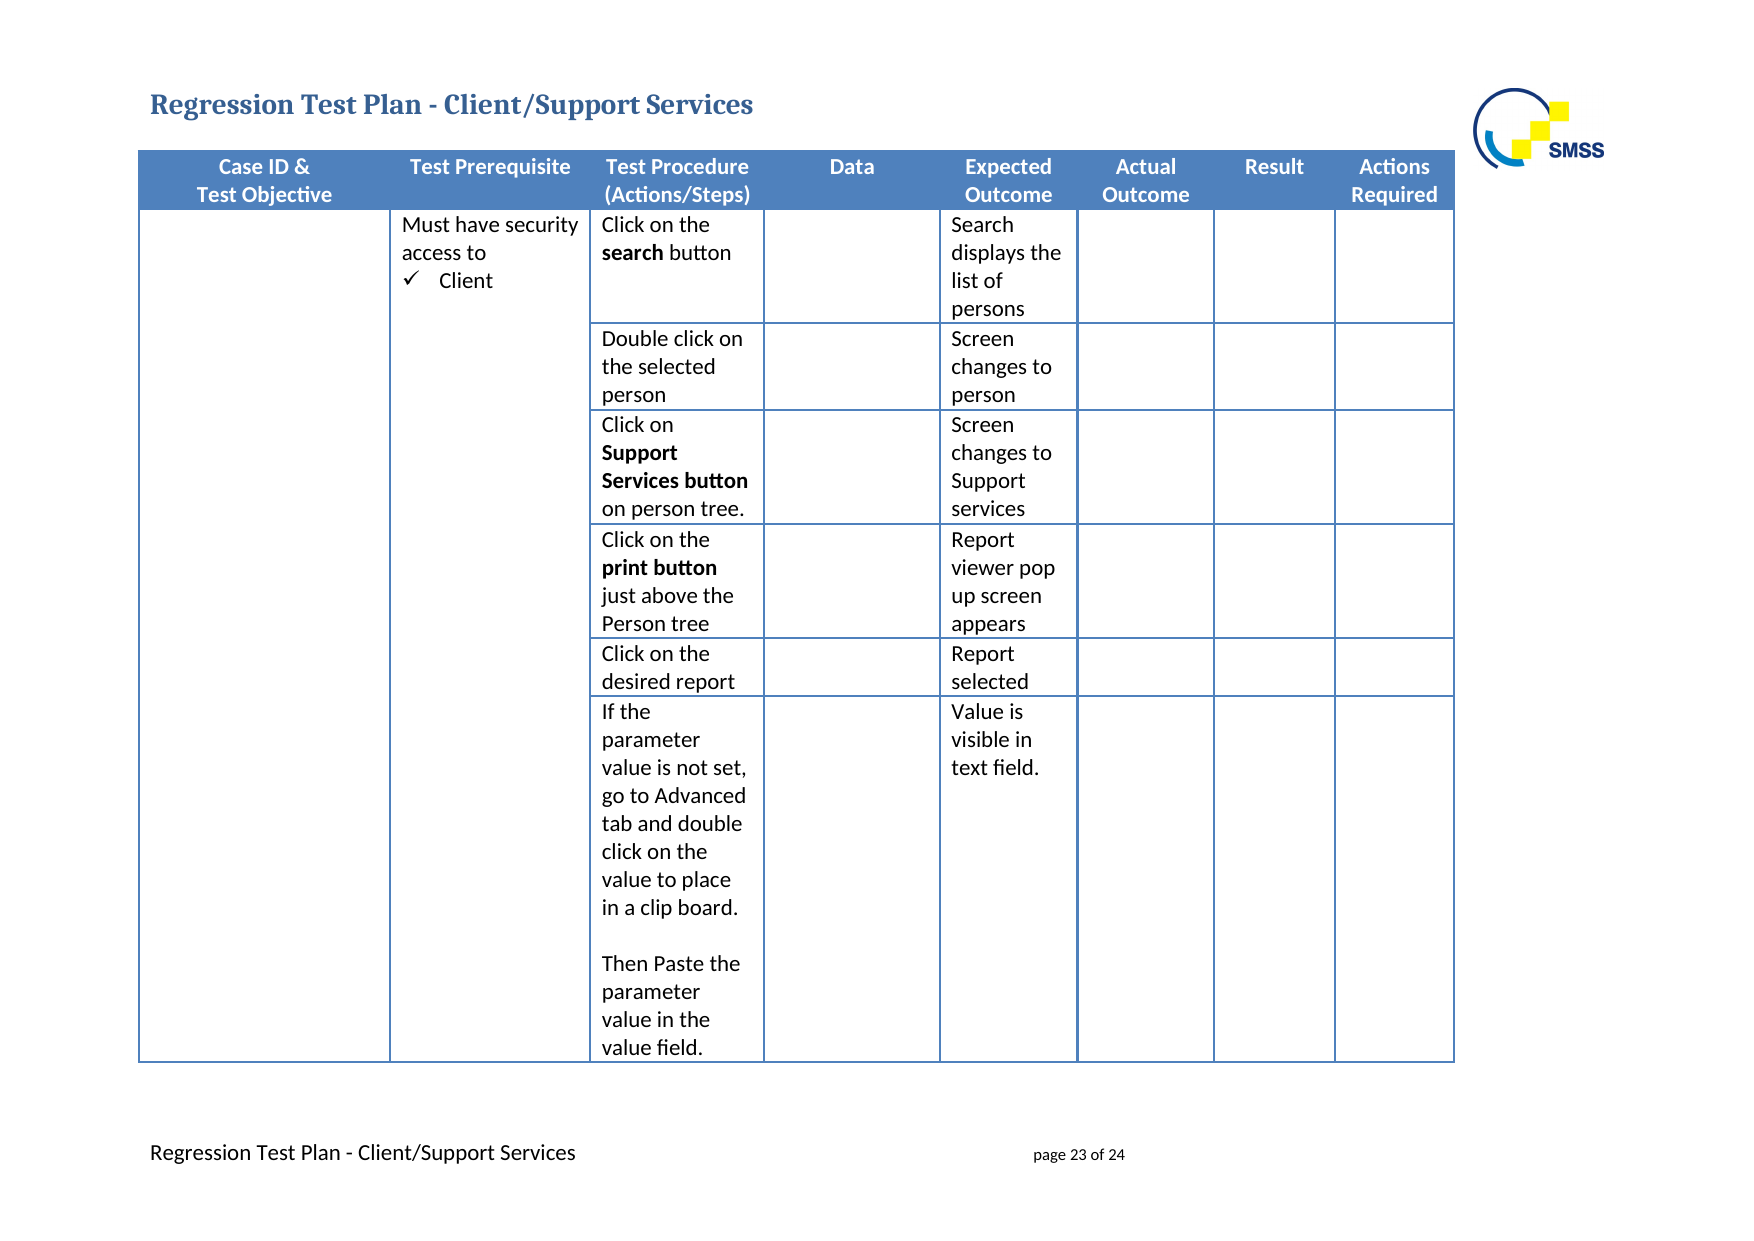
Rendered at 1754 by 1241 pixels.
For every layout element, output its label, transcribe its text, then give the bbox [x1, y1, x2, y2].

table_cell [765, 525, 939, 637]
table_cell [765, 324, 939, 408]
table_cell [1215, 411, 1334, 523]
table_cell Double click on the selected person [591, 324, 763, 408]
table_cell [1215, 324, 1334, 408]
table_cell Click on the print button just above the Person tree [591, 525, 763, 637]
table_cell [1336, 324, 1453, 408]
table_cell [1215, 697, 1334, 1061]
table_header Actions Required [1336, 152, 1453, 208]
table_cell If the parameter value is not set, go to Advanced tab and double click on the value to place in a clip board. Then Paste the parameter value in the value field. [591, 697, 763, 1061]
table_cell Report selected [941, 639, 1076, 695]
table_cell [1079, 697, 1213, 1061]
table_cell [1336, 697, 1453, 1061]
table_header Result [1215, 152, 1334, 208]
table_cell [1215, 639, 1334, 695]
table_header Actual Outcome [1079, 152, 1213, 208]
table_cell [1336, 525, 1453, 637]
table_cell [1336, 411, 1453, 523]
table_header Test Procedure (Actions/Steps) [591, 152, 763, 208]
table_cell [1079, 324, 1213, 408]
table_cell [765, 639, 939, 695]
table_cell [1336, 639, 1453, 695]
table_cell Report viewer pop up screen appears [941, 525, 1076, 637]
table_cell [765, 697, 939, 1061]
table_cell [1079, 411, 1213, 523]
table_header Case ID & Test Objective [140, 152, 389, 208]
table_cell [765, 411, 939, 523]
table_header Expected Outcome [941, 152, 1076, 208]
table_cell Click on Support Services button on person tree. [591, 411, 763, 523]
table_header Data [765, 152, 939, 208]
table_cell Search displays the list of persons [941, 210, 1076, 322]
table_cell [765, 210, 939, 322]
table_cell Screen changes to person [941, 324, 1076, 408]
table_cell [1079, 210, 1213, 322]
table_cell [1215, 210, 1334, 322]
table_cell Click on the desired report [591, 639, 763, 695]
table_header Test Prerequisite [391, 152, 589, 208]
table_cell Screen changes to Support services [941, 411, 1076, 523]
table_cell [1215, 525, 1334, 637]
table_cell Click on the search button [591, 210, 763, 322]
table_cell [1079, 525, 1213, 637]
table_cell Value is visible in text field. [941, 697, 1076, 1061]
table_cell [1079, 639, 1213, 695]
table_cell [1336, 210, 1453, 322]
